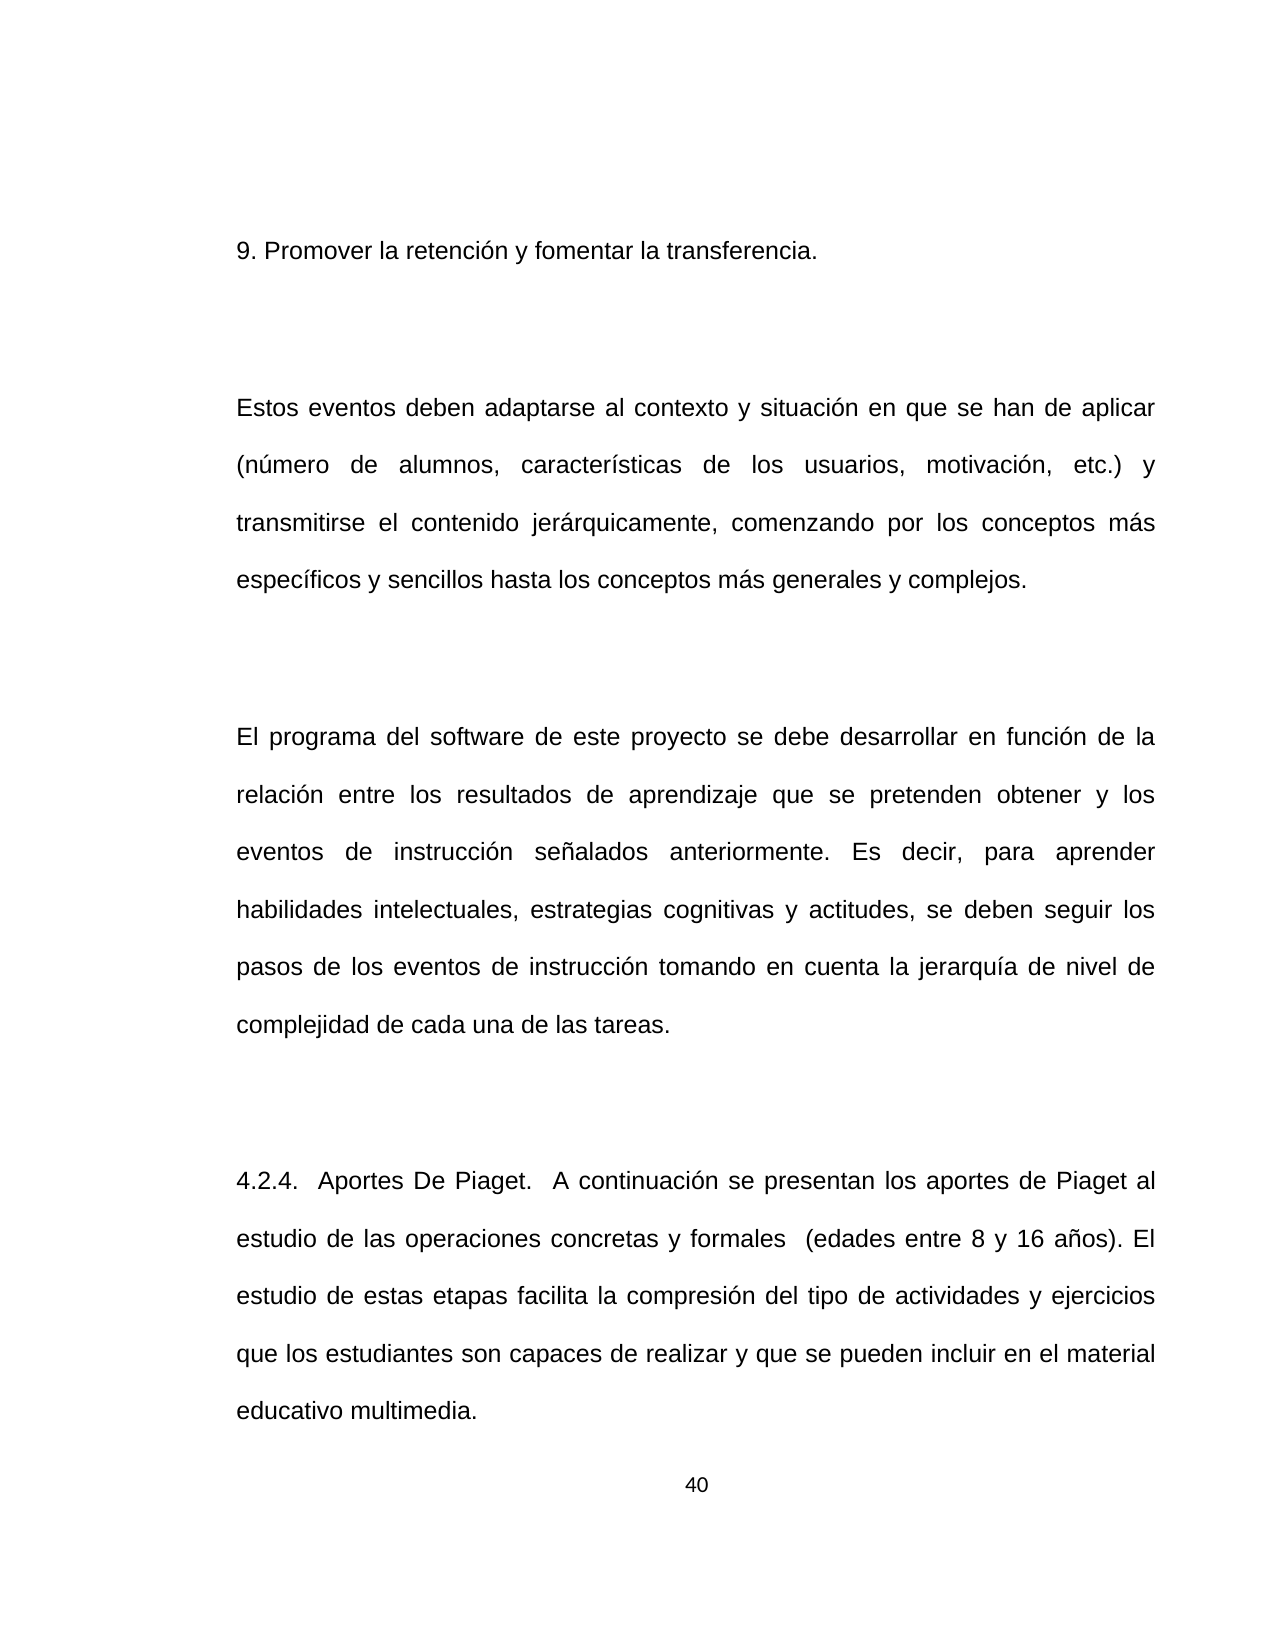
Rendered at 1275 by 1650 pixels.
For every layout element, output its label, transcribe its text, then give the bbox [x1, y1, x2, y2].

text 9. Promover la retención y fomentar la transferencia. [236, 236, 1157, 265]
text El programa del software de este proyecto se debe desarrollar en función de la relación entre los resultados de aprendizaje que se pretenden obtener y los eventos de instrucción señalados anteriormente. Es decir, para aprender habilidades intelectuales, estrategias cognitivas y actitudes, se deben seguir los pasos de los eventos de instrucción tomando en cuenta la jerarquía de nivel de complejidad de cada una de las tareas. [236, 722, 1157, 1038]
text 4.2.4. Aportes De Piaget. A continuación se presentan los aportes de Piaget al estudio de las operaciones concretas y formales (edades entre 8 y 16 años). El estudio de estas etapas facilita la compresión del tipo de actividades y ejercicios que los estudiantes son capaces de realizar y que se pueden incluir en el material educativo multimedia. [236, 1166, 1157, 1425]
text Estos eventos deben adaptarse al contexto y situación en que se han de aplicar (número de alumnos, características de los usuarios, motivación, etc.) y transmitirse el contenido jerárquicamente, comenzando por los conceptos más específicos y sencillos hasta los conceptos más generales y complejos. [236, 393, 1157, 594]
